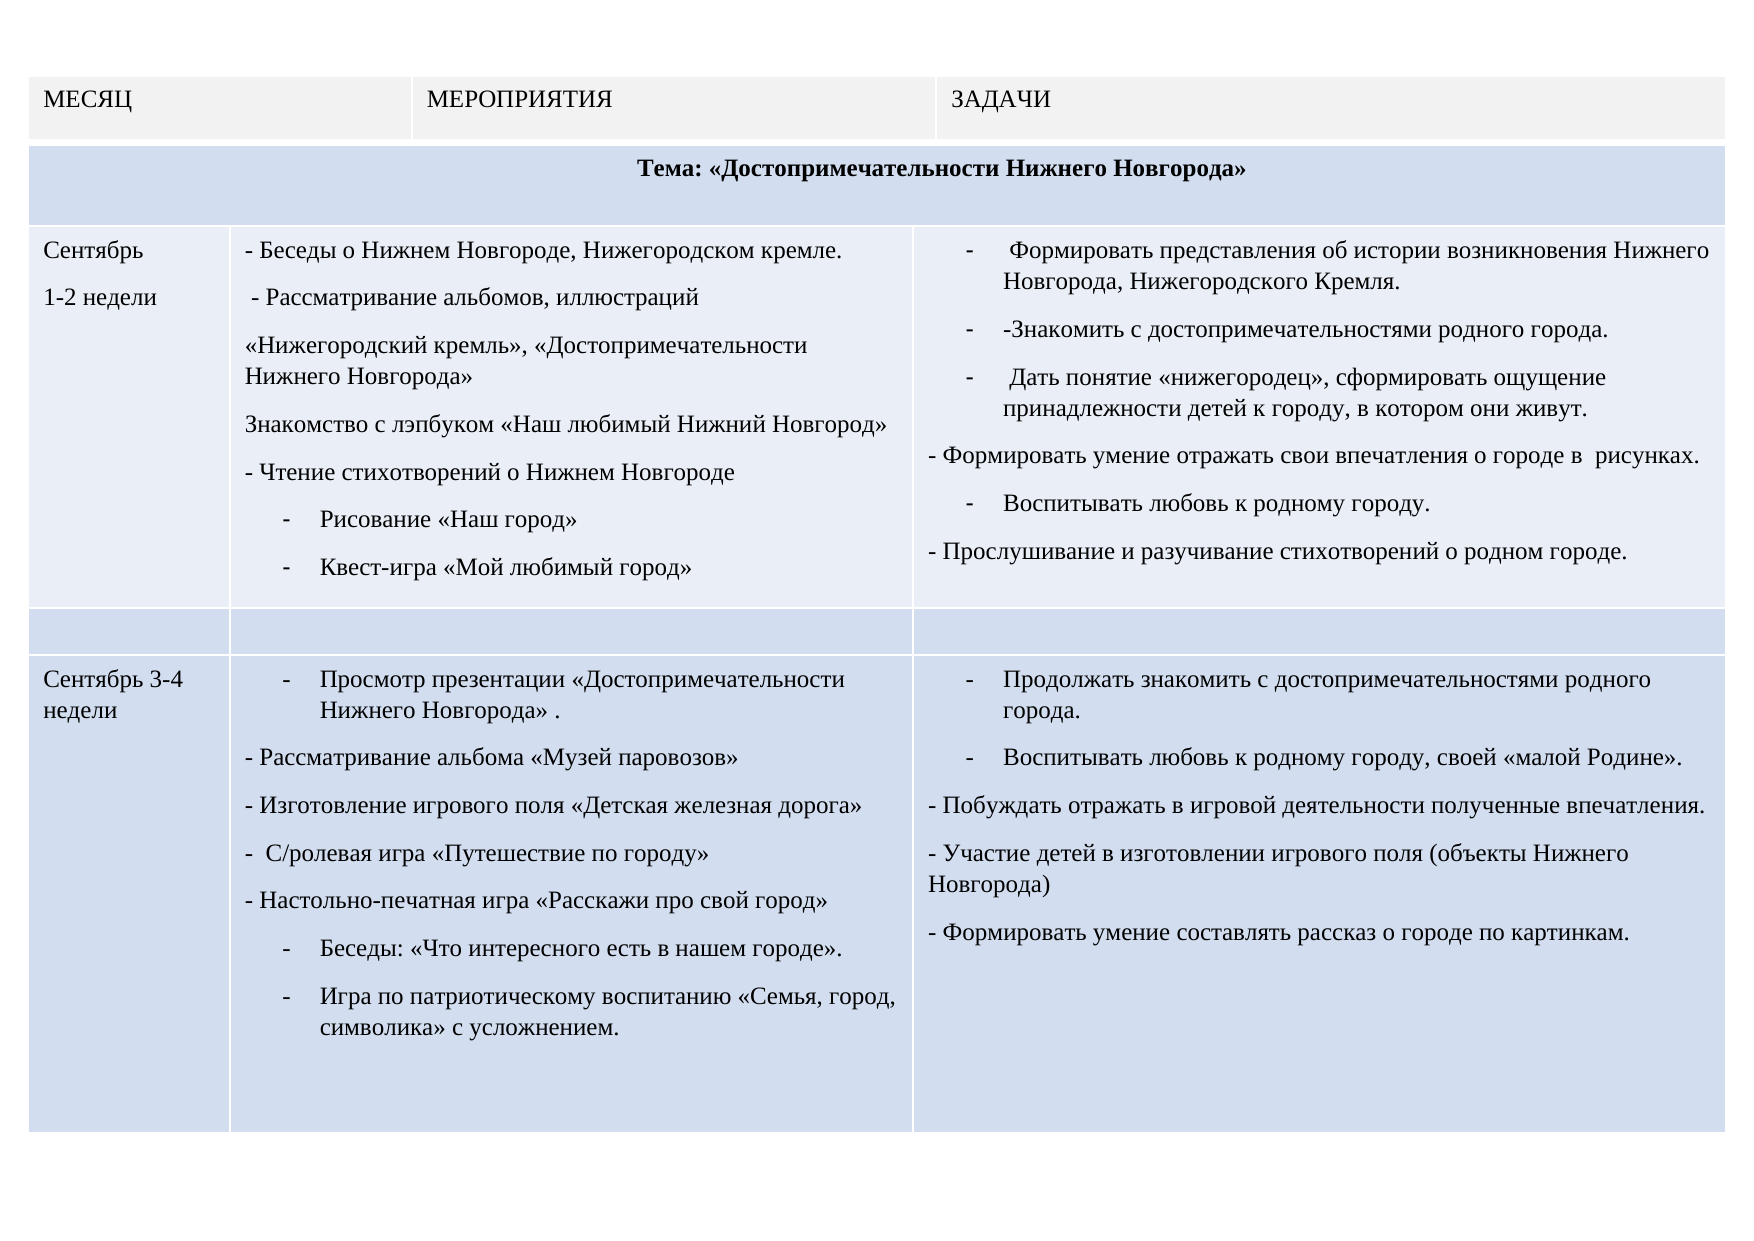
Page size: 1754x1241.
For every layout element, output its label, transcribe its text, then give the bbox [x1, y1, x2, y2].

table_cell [914, 656, 1725, 1132]
table_header ЗАДАЧИ [937, 77, 1725, 139]
table_header МЕСЯЦ [29, 77, 411, 139]
table_cell Тема: «Достопримечательности Нижнего Новгорода» [29, 146, 1725, 225]
table_cell [29, 609, 229, 654]
table_cell Сентябрь 3-4 недели [29, 656, 229, 1132]
table_header МЕРОПРИЯТИЯ [413, 77, 935, 139]
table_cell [231, 656, 912, 1132]
table_cell [231, 609, 912, 654]
table_cell [914, 609, 1725, 654]
table_cell - Беседы о Нижнем Новгороде, Нижегородском кремле. - Рассматривание альбомов, иллюстраций «Нижегородский кремль», «Достопримечательности Нижнего Новгорода» Знакомство с лэпбуком «Наш любимый Нижний Новгород» - Чтение стихотворений о Нижнем Новгороде Рисование «Наш город» Квест-игра «Мой любимый город» [231, 227, 912, 607]
table_cell Формировать представления об истории возникновения Нижнего Новгорода, Нижегородского Кремля. -Знакомить с достопримечательностями родного города. Дать понятие «нижегородец», сформировать ощущение принадлежности детей к городу, в котором они живут. - Формировать умение отражать свои впечатления о городе в рисунках. Воспитывать любовь к родному городу. - Прослушивание и разучивание стихотворений о родном городе. [914, 227, 1725, 607]
table_cell Сентябрь 1-2 недели [29, 227, 229, 607]
